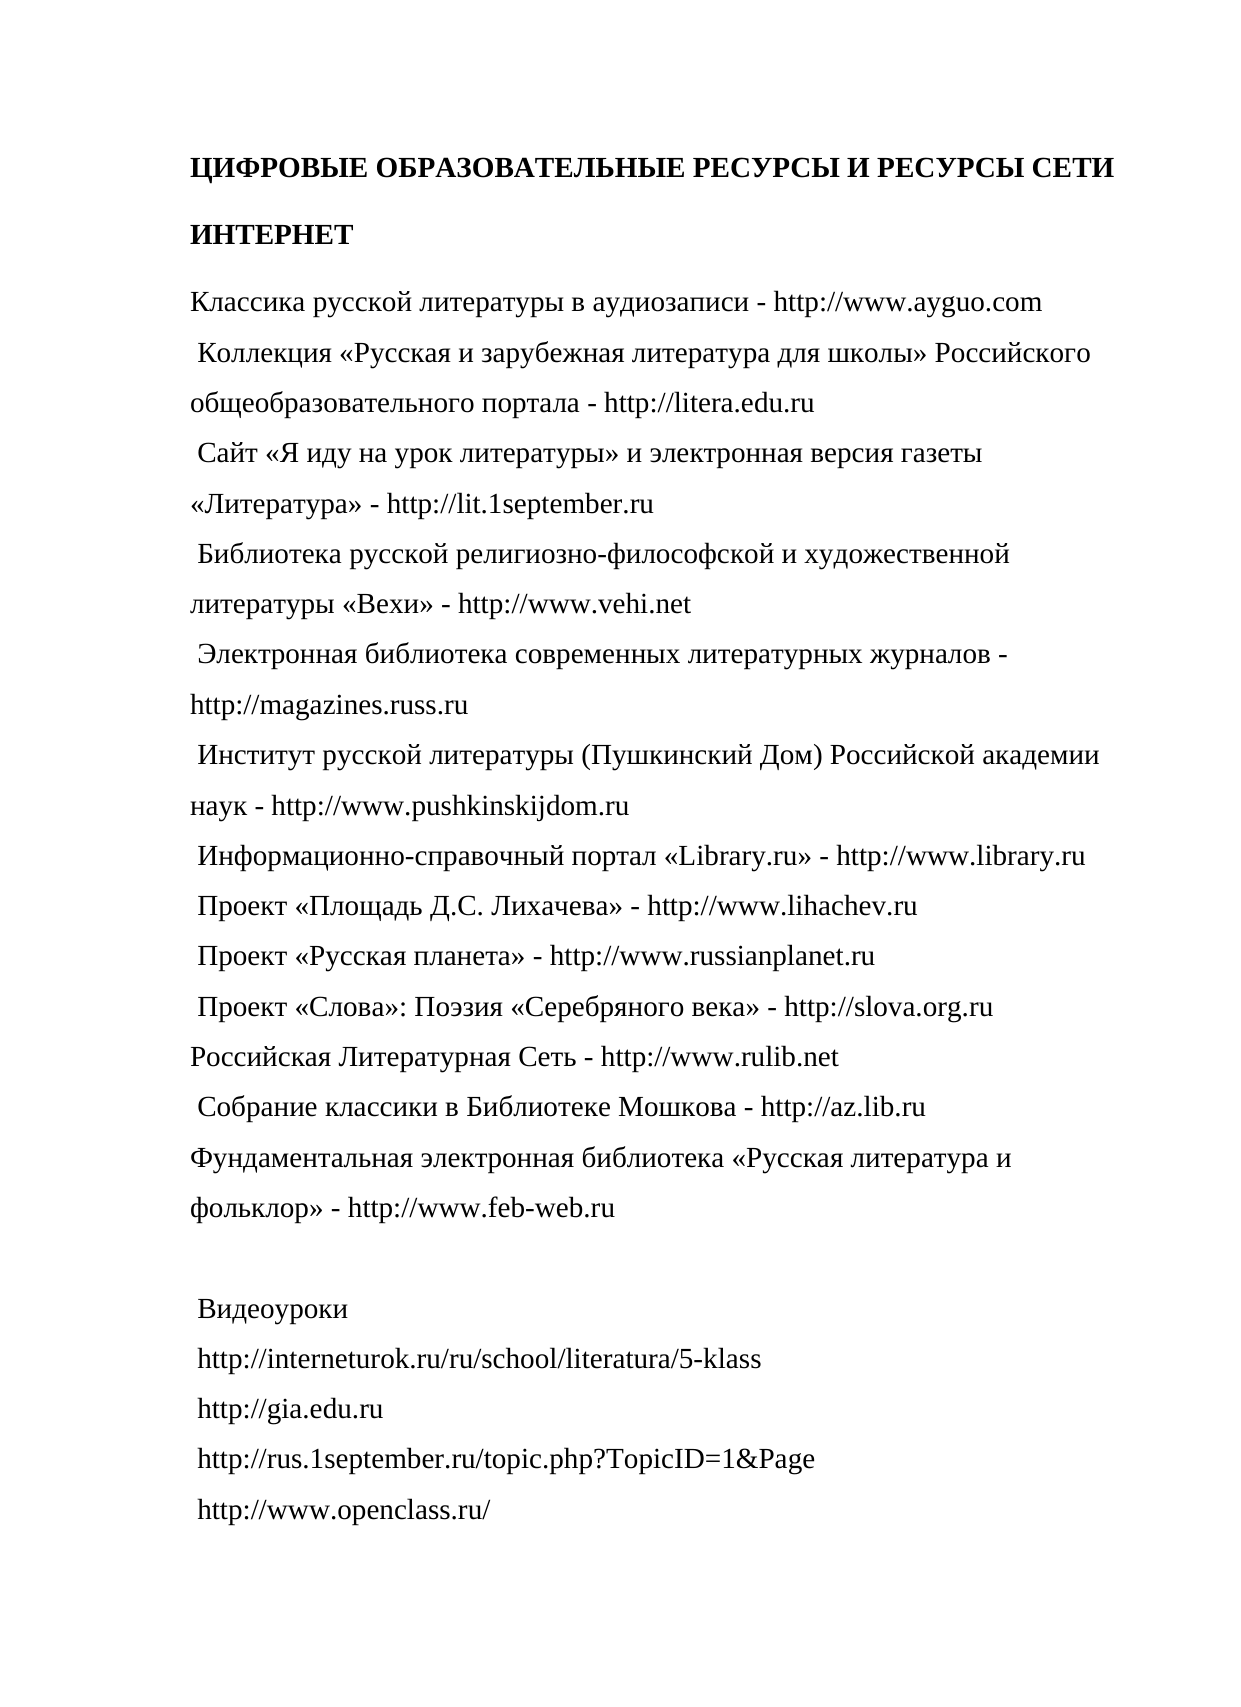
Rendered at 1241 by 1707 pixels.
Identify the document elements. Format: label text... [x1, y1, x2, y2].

text Классика русской литературы в аудиозаписи - http://www.ayguo.com [190, 284, 1152, 318]
text http://interneturok.ru/ru/school/literatura/5-klass [190, 1341, 1152, 1374]
text Проект «Слова»: Поэзия «Серебряного века» - http://slova.org.ru [190, 989, 1152, 1022]
text Институт русской литературы (Пушкинский Дом) Российской академии наук - http://www.pushkinskijdom.ru [190, 737, 1152, 821]
text Российская Литературная Сеть - http://www.rulib.net [190, 1039, 1152, 1073]
text ЦИФРОВЫЕ ОБРАЗОВАТЕЛЬНЫЕ РЕСУРСЫ И РЕСУРСЫ СЕТИ ИНТЕРНЕТ [190, 150, 1152, 251]
text Сайт «Я иду на урок литературы» и электронная версия газеты «Литература» - http://lit.1september.ru [190, 435, 1152, 519]
text Собрание классики в Библиотеке Мошкова - http://az.lib.ru [190, 1089, 1152, 1123]
text http://rus.1september.ru/topic.php?TopicID=1&Page [190, 1442, 1152, 1475]
text Электронная библиотека современных литературных журналов - http://magazines.russ.ru [190, 637, 1152, 721]
text Проект «Русская планета» - http://www.russianplanet.ru [190, 938, 1152, 972]
text Коллекция «Русская и зарубежная литература для школы» Российского общеобразовательного портала - http://litera.edu.ru [190, 335, 1152, 419]
text Фундаментальная электронная библиотека «Русская литература и фольклор» - http://www.feb-web.ru [190, 1140, 1152, 1224]
text Проект «Площадь Д.С. Лихачева» - http://www.lihachev.ru [190, 888, 1152, 922]
text Информационно-справочный портал «Library.ru» - http://www.library.ru [190, 838, 1152, 871]
text Видеоуроки [190, 1291, 1152, 1324]
text Библиотека русской религиозно-философской и художественной литературы «Вехи» - http://www.vehi.net [190, 536, 1152, 620]
text http://www.openclass.ru/ [190, 1492, 1152, 1526]
text http://gia.edu.ru [190, 1391, 1152, 1425]
